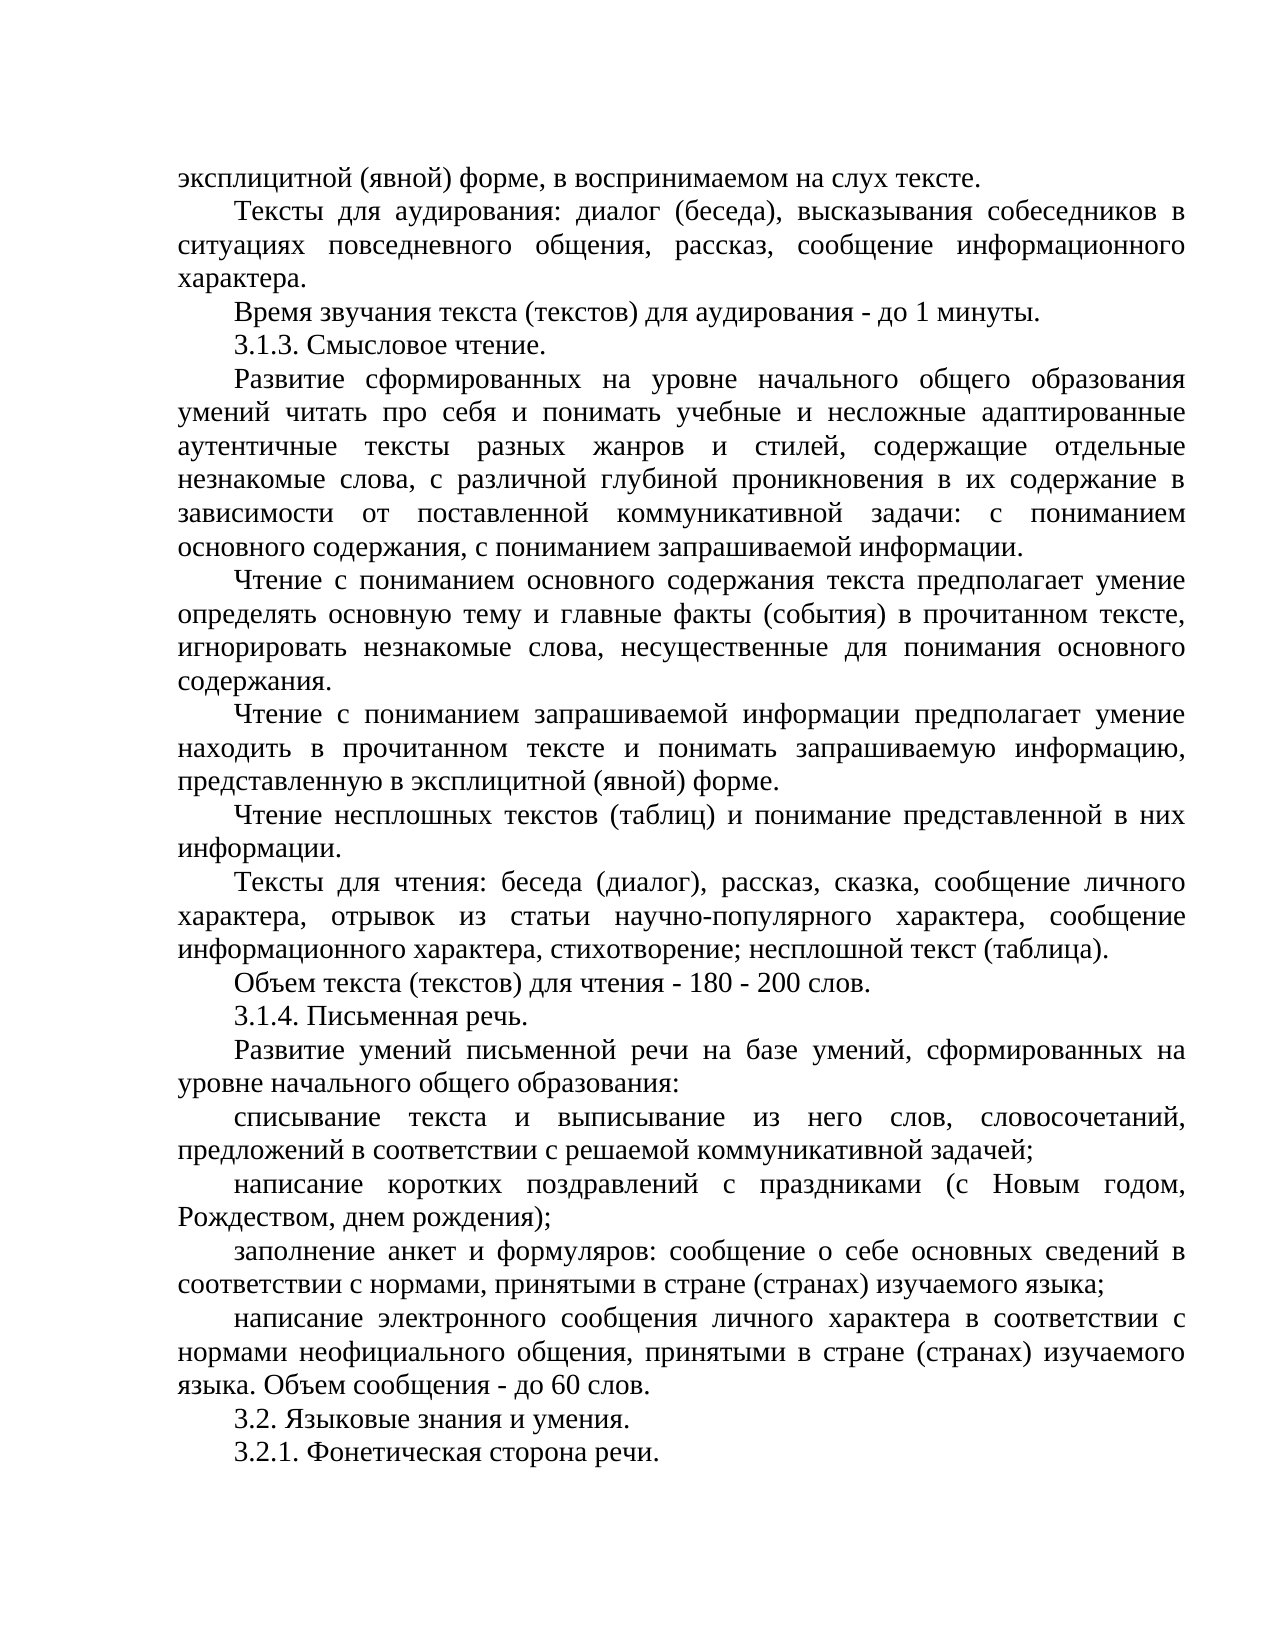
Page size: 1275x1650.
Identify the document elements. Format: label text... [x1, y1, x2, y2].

text заполнение анкет и формуляров: сообщение о себе основных сведений в соответствии с нормами, принятыми в стране (странах) изучаемого языка; [177, 1233, 1186, 1300]
text Развитие умений письменной речи на базе умений, сформированных на уровне начального общего образования: [177, 1032, 1186, 1099]
text 3.1.3. Смысловое чтение. [177, 327, 1186, 361]
text списывание текста и выписывание из него слов, словосочетаний, предложений в соответствии с решаемой коммуникативной задачей; [177, 1099, 1186, 1166]
text Развитие сформированных на уровне начального общего образования умений читать про себя и понимать учебные и несложные адаптированные аутентичные тексты разных жанров и стилей, содержащие отдельные незнакомые слова, с различной глубиной проникновения в их содержание в зависимости от поставленной коммуникативной задачи: с пониманием основного содержания, с пониманием запрашиваемой информации. [177, 361, 1186, 562]
text написание электронного сообщения личного характера в соответствии с нормами неофициального общения, принятыми в стране (странах) изучаемого языка. Объем сообщения - до 60 слов. [177, 1300, 1186, 1401]
text 3.2. Языковые знания и умения. [177, 1401, 1186, 1434]
text написание коротких поздравлений с праздниками (с Новым годом, Рождеством, днем рождения); [177, 1166, 1186, 1233]
text Чтение с пониманием запрашиваемой информации предполагает умение находить в прочитанном тексте и понимать запрашиваемую информацию, представленную в эксплицитной (явной) форме. [177, 696, 1186, 797]
text Чтение несплошных текстов (таблиц) и понимание представленной в них информации. [177, 797, 1186, 864]
text Тексты для чтения: беседа (диалог), рассказ, сказка, сообщение личного характера, отрывок из статьи научно-популярного характера, сообщение информационного характера, стихотворение; несплошной текст (таблица). [177, 864, 1186, 965]
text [177, 160, 1186, 193]
text Время звучания текста (текстов) для аудирования - до 1 минуты. [177, 294, 1186, 327]
text Объем текста (текстов) для чтения - 180 - 200 слов. [177, 965, 1186, 998]
text Тексты для аудирования: диалог (беседа), высказывания собеседников в ситуациях повседневного общения, рассказ, сообщение информационного характера. [177, 193, 1186, 294]
text Чтение с пониманием основного содержания текста предполагает умение определять основную тему и главные факты (события) в прочитанном тексте, игнорировать незнакомые слова, несущественные для понимания основного содержания. [177, 562, 1186, 696]
text 3.2.1. Фонетическая сторона речи. [177, 1434, 1186, 1468]
text 3.1.4. Письменная речь. [177, 998, 1186, 1032]
